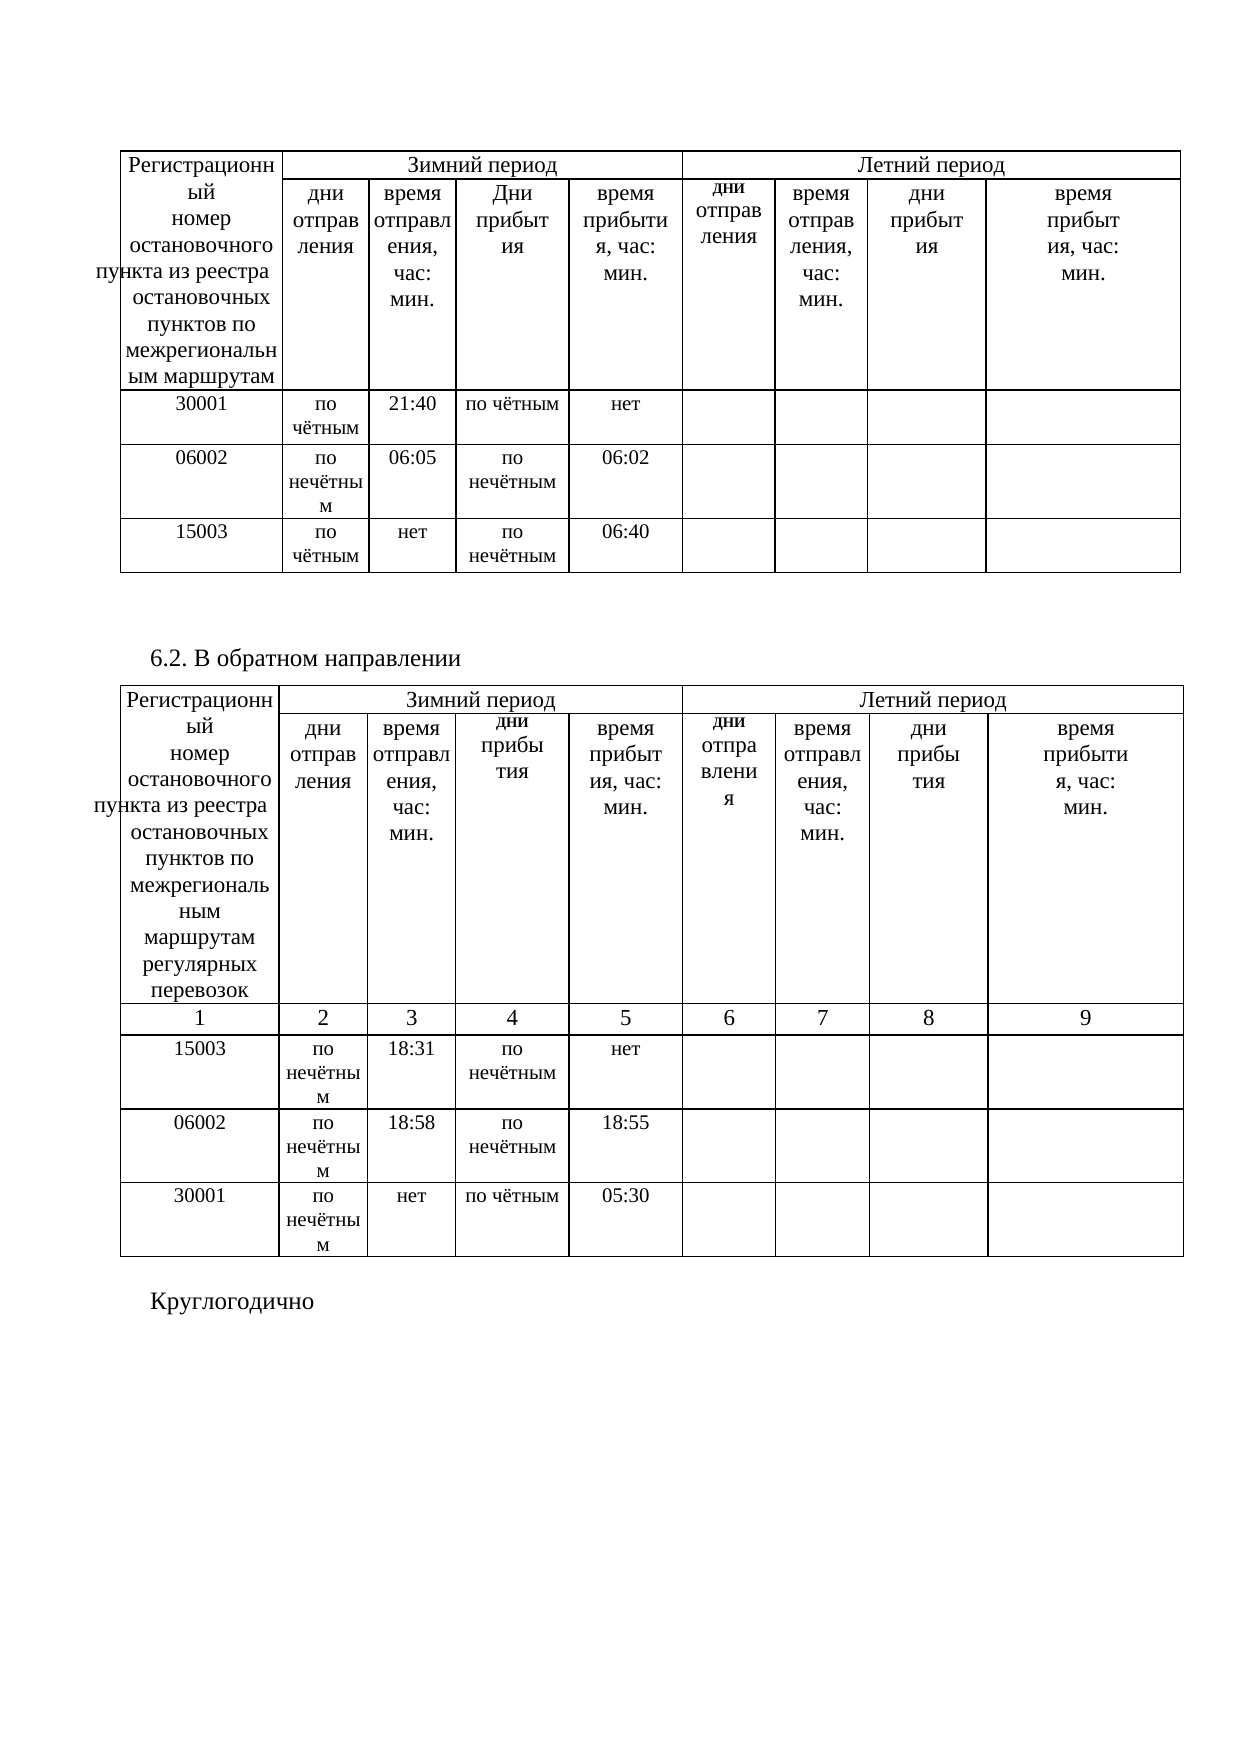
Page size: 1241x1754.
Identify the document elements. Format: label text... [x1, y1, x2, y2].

table_cell по нечётным [456, 1110, 568, 1182]
table_cell время отправл ения, час: мин. [368, 714, 455, 1002]
table_cell 9 [989, 1004, 1183, 1034]
table_cell [776, 1183, 869, 1256]
table_cell [870, 1036, 987, 1108]
table_cell время прибыти я, час: мин. [989, 714, 1183, 1002]
table_cell 15003 [121, 1036, 278, 1108]
table_cell 06002 [121, 445, 282, 517]
table_header Летний период [683, 686, 1183, 712]
table_header Зимний период [280, 686, 682, 712]
table_cell 06:02 [570, 445, 682, 517]
table_cell нет [370, 519, 455, 572]
table_cell по нечётным [457, 445, 568, 517]
table_cell по нечётным [283, 445, 368, 517]
table_cell [776, 391, 867, 444]
table_cell по чётным [283, 519, 368, 572]
table_cell 06:40 [570, 519, 682, 572]
table_cell [989, 1036, 1183, 1108]
table_cell [683, 519, 774, 572]
table_cell 18:58 [368, 1110, 455, 1182]
table_cell по чётным [456, 1183, 568, 1256]
table_header Регистрационный номер остановочного пункта из реестра остановочных пунктов по межрегиональным маршрутам регулярных перевозок [121, 686, 278, 1002]
table_cell по нечётным [280, 1036, 367, 1108]
table_cell дни прибыт ия [868, 180, 985, 389]
table_cell дни отправ ления [280, 714, 367, 1002]
table_cell дни отправ ления [283, 180, 368, 389]
table_cell [987, 445, 1180, 517]
table_cell по нечётным [280, 1183, 367, 1256]
table_cell [868, 445, 985, 517]
text 6.2. В обратном направлении [150, 643, 1090, 672]
table_cell по нечётным [280, 1110, 367, 1182]
table_cell 5 [570, 1004, 682, 1034]
table_cell время отправ ления, час: мин. [776, 180, 867, 389]
text Круглогодично [150, 1286, 1090, 1314]
table_cell 8 [870, 1004, 987, 1034]
table_cell ДНИ отправ ления [683, 180, 774, 389]
table_cell время прибыт ия, час: мин. [987, 180, 1180, 389]
table_cell по чётным [457, 391, 568, 444]
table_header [121, 152, 282, 389]
table_cell [989, 1183, 1183, 1256]
table_cell 05:30 [570, 1183, 682, 1256]
table_cell 1 [121, 1004, 278, 1034]
table_cell по нечётным [456, 1036, 568, 1108]
table_cell [683, 1183, 775, 1256]
table_cell 06002 [121, 1110, 278, 1182]
table_cell время прибыти я, час: мин. [570, 180, 682, 389]
table_cell 18:31 [368, 1036, 455, 1108]
table_cell [870, 1183, 987, 1256]
table_cell 15003 [121, 519, 282, 572]
table_cell [776, 445, 867, 517]
table_cell по чётным [283, 391, 368, 444]
table_header Летний период [683, 152, 1180, 178]
table_cell 30001 [121, 391, 282, 444]
table_cell время прибыт ия, час: мин. [570, 714, 682, 1002]
table_cell [868, 391, 985, 444]
table_cell 3 [368, 1004, 455, 1034]
table_header Зимний период [283, 152, 682, 178]
table_cell [987, 391, 1180, 444]
table_cell [870, 1110, 987, 1182]
table_cell [683, 445, 774, 517]
table_cell 7 [776, 1004, 869, 1034]
table_cell время отправл ения, час: мин. [370, 180, 455, 389]
table_cell 30001 [121, 1183, 278, 1256]
table_cell Дни прибыт ия [457, 180, 568, 389]
table_cell время отправл ения, час: мин. [776, 714, 869, 1002]
table_cell 18:55 [570, 1110, 682, 1182]
table_cell 6 [683, 1004, 775, 1034]
table_cell [868, 519, 985, 572]
table_cell ДНИ отпра влени я [683, 714, 775, 1002]
table_cell 4 [456, 1004, 568, 1034]
table_cell [776, 1036, 869, 1108]
table_cell дни прибы тия [870, 714, 987, 1002]
table_cell 06:05 [370, 445, 455, 517]
table_cell нет [570, 391, 682, 444]
table_cell [683, 1110, 775, 1182]
table_cell 21:40 [370, 391, 455, 444]
table_cell 2 [280, 1004, 367, 1034]
table_cell нет [570, 1036, 682, 1108]
table_cell [683, 1036, 775, 1108]
table_cell по нечётным [457, 519, 568, 572]
table_cell [989, 1110, 1183, 1182]
table_cell [776, 1110, 869, 1182]
table_cell ДНИ прибы тия [456, 714, 568, 1002]
table_cell [683, 391, 774, 444]
table_cell [987, 519, 1180, 572]
table_cell нет [368, 1183, 455, 1256]
table_cell [776, 519, 867, 572]
